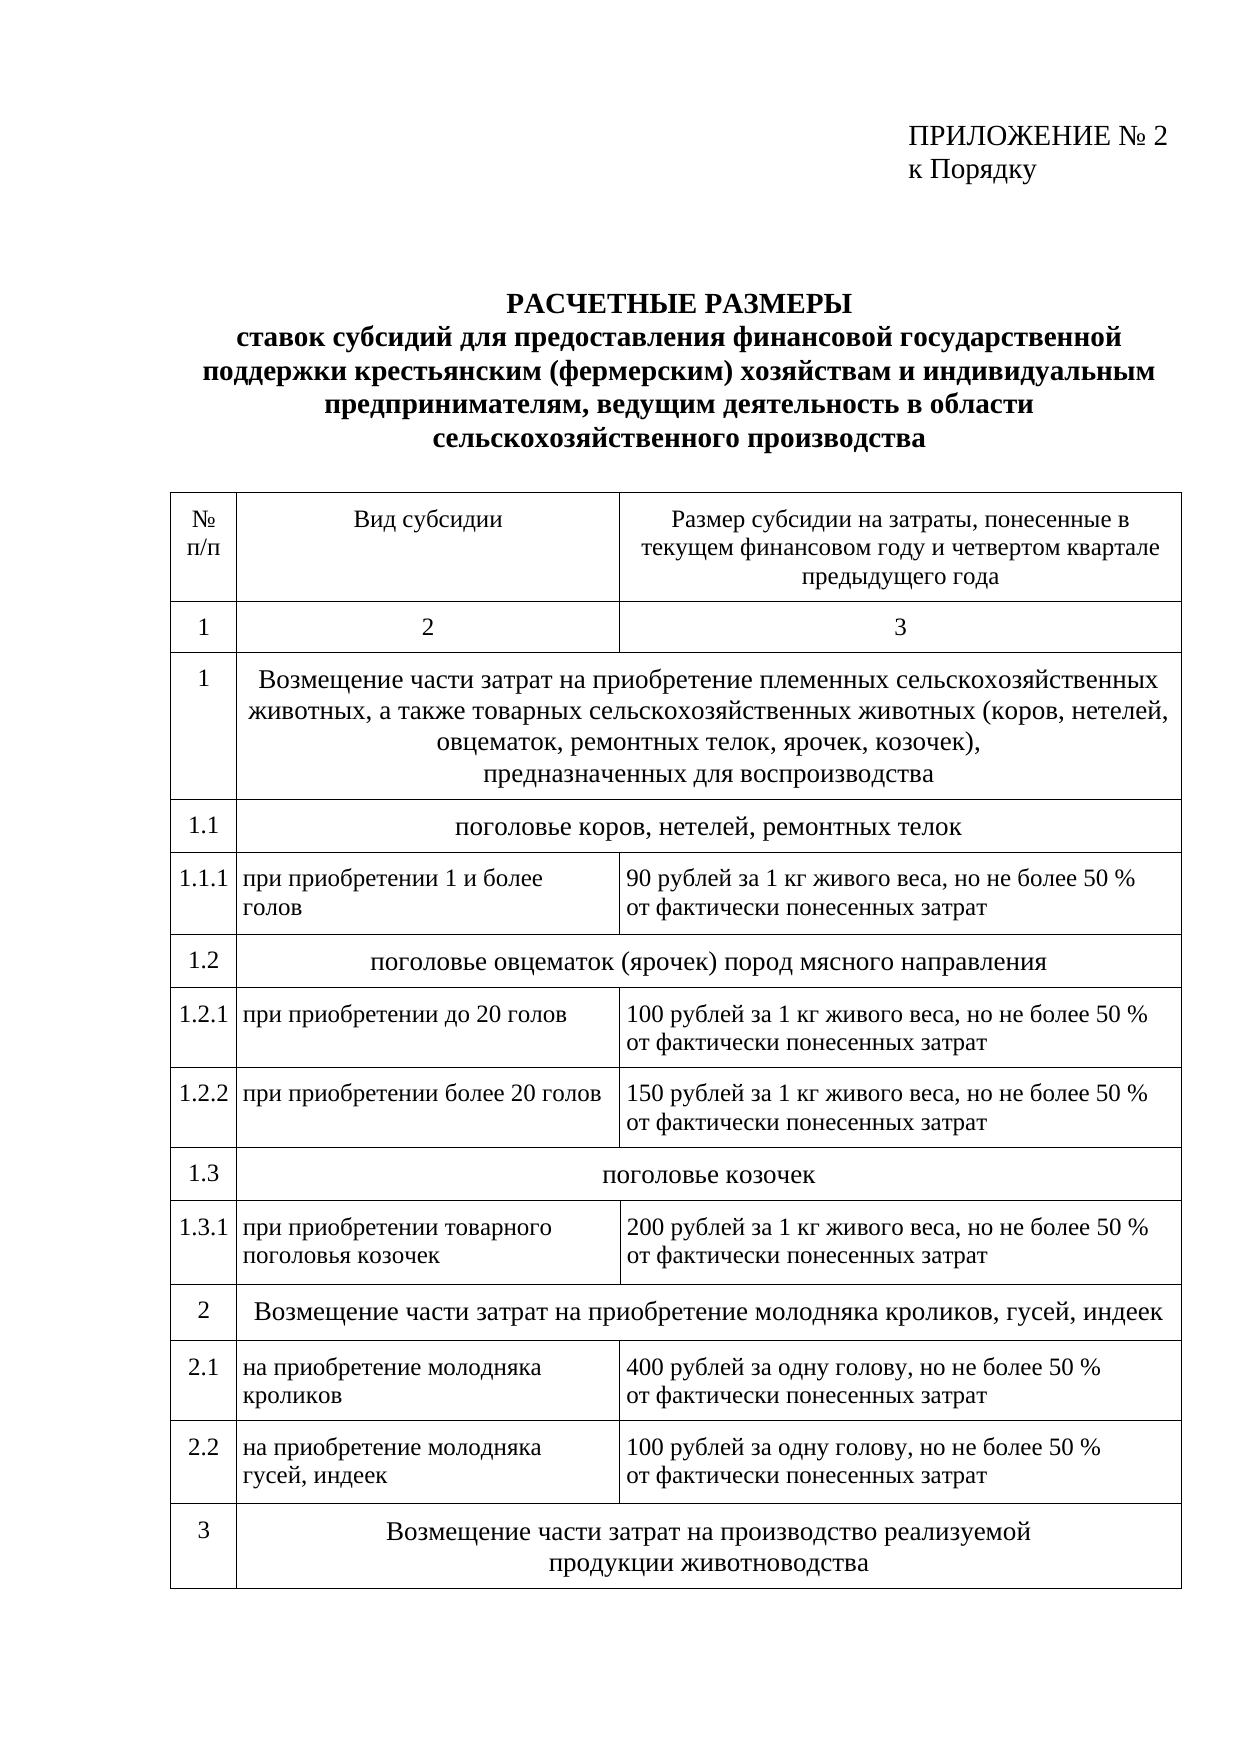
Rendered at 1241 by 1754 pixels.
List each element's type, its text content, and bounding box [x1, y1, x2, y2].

table_cell 2 [237, 602, 619, 652]
table_cell при приобретении более 20 голов [237, 1068, 619, 1147]
table_cell 1.1.1 [171, 853, 236, 934]
table_cell при приобретении товарного поголовья козочек [237, 1201, 620, 1284]
table_cell 2 [171, 1285, 236, 1340]
text РАСЧЕТНЫЕ РАЗМЕРЫ [177, 286, 1181, 319]
table_cell при приобретении 1 и более голов [237, 853, 619, 934]
table_cell Возмещение части затрат на приобретение племенных сельскохозяйственных животных, а также товарных сельскохозяйственных животных (коров, нетелей, овцематок, ремонтных телок, ярочек, козочек), предназначенных для воспроизводства [237, 653, 1181, 798]
table_cell поголовье овцематок (ярочек) пород мясного направления [237, 935, 1181, 987]
title поддержки крестьянским (фермерским) хозяйствам и индивидуальным [177, 353, 1181, 386]
text ПРИЛОЖЕНИЕ № 2 [901, 118, 1181, 152]
table_cell поголовье козочек [237, 1148, 1181, 1200]
table_cell 3 [171, 1504, 236, 1588]
table_cell на приобретение молодняка гусей, индеек [237, 1421, 619, 1503]
table_header Размер субсидии на затраты, понесенные в текущем финансовом году и четвертом квартале предыдущего года [620, 493, 1181, 601]
table_cell 1.2.2 [171, 1068, 236, 1147]
table_cell 1.3.1 [171, 1201, 236, 1284]
table_cell 1 [171, 602, 236, 652]
table_cell 1.2.1 [171, 988, 236, 1067]
table_cell 1.1 [171, 800, 236, 852]
table_cell 2.1 [171, 1341, 236, 1420]
title ставок субсидий для предоставления финансовой государственной [177, 319, 1181, 353]
table_cell 1 [171, 653, 236, 798]
table_cell Возмещение части затрат на приобретение молодняка кроликов, гусей, индеек [237, 1285, 1181, 1340]
table_cell 1.2 [171, 935, 236, 987]
table_cell 100 рублей за одну голову, но не более 50 % от фактически понесенных затрат [620, 1421, 1181, 1503]
table_cell поголовье коров, нетелей, ремонтных телок [237, 800, 1181, 852]
table_cell 3 [620, 602, 1181, 652]
title сельскохозяйственного производства [177, 420, 1181, 453]
text к Порядку [901, 152, 1181, 185]
table_cell 90 рублей за 1 кг живого веса, но не более 50 % от фактически понесенных затрат [620, 853, 1181, 934]
table_cell 100 рублей за 1 кг живого веса, но не более 50 % от фактически понесенных затрат [620, 988, 1181, 1067]
table_cell при приобретении до 20 голов [237, 988, 619, 1067]
table_cell 200 рублей за 1 кг живого веса, но не более 50 % от фактически понесенных затрат [621, 1201, 1181, 1284]
table_cell 150 рублей за 1 кг живого веса, но не более 50 % от фактически понесенных затрат [620, 1068, 1181, 1147]
table_cell на приобретение молодняка кроликов [237, 1341, 619, 1420]
table_header Вид субсидии [237, 493, 619, 601]
table_header № п/п [171, 493, 236, 601]
table_cell 1.3 [171, 1148, 236, 1200]
table_cell 2.2 [171, 1421, 236, 1503]
table_cell Возмещение части затрат на производство реализуемой продукции животноводства [237, 1504, 1181, 1588]
table_cell 400 рублей за одну голову, но не более 50 % от фактически понесенных затрат [620, 1341, 1181, 1420]
title предпринимателям, ведущим деятельность в области [177, 386, 1181, 420]
